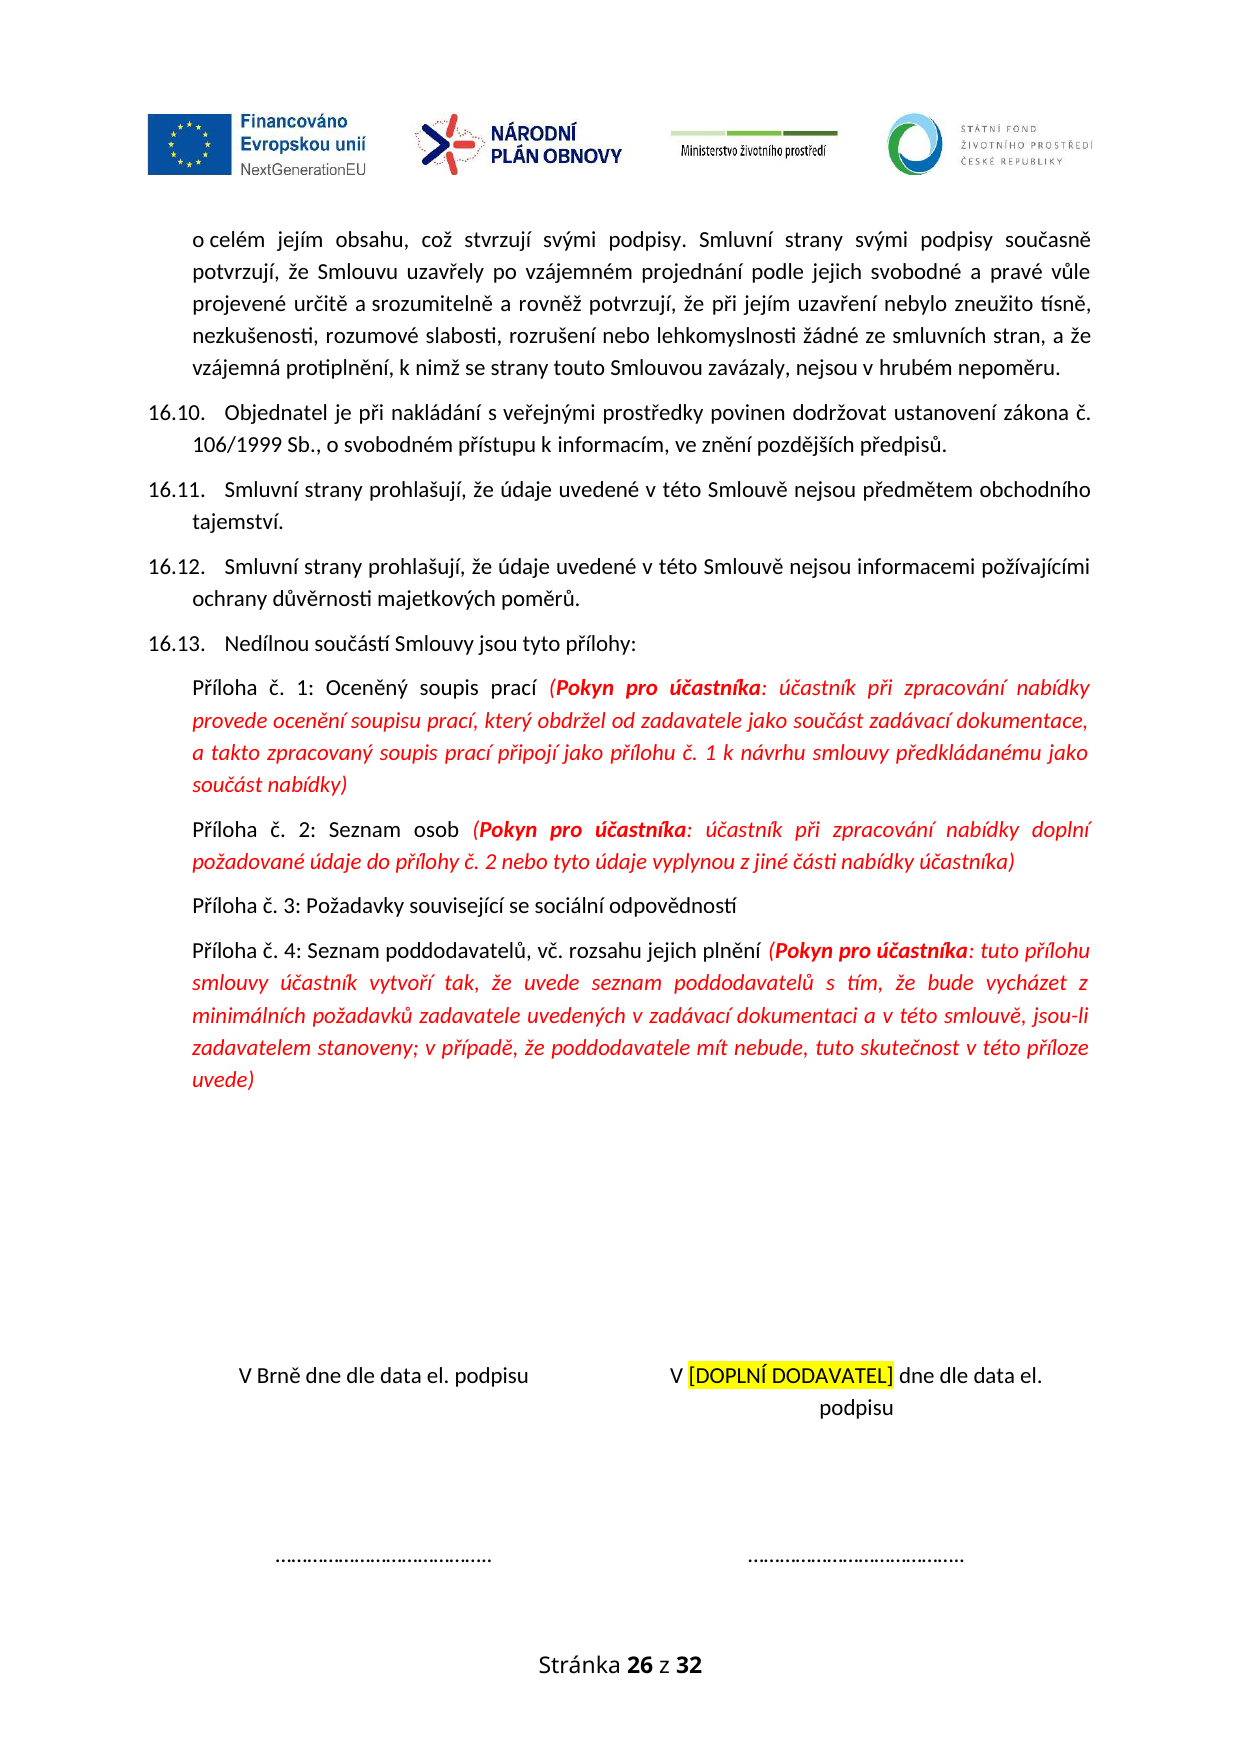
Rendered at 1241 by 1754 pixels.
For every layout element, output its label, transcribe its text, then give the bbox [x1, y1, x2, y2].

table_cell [620, 1540, 1093, 1584]
text Příloha č. 4: Seznam poddodavatelů, vč. rozsahu jejich plnění (Pokyn pro účastníka: tuto přílohu smlouvy účastník vytvoří tak, že uvede seznam poddodavatelů s tím, že bude vycházet z minimálních požadavků zadavatele uvedených v zadávací dokumentaci a v této smlouvě, jsou-li zadavatelem stanoveny; v případě, že poddodavatele mít nebude, tuto skutečnost v této příloze uvede) [192, 936, 1093, 1093]
table_header V [DOPLNÍ DODAVATEL] dne dle data el. podpisu [620, 1361, 1093, 1540]
list Objednatel je při nakládání s veřejnými prostředky povinen dodržovat ustanovení zákona č. 106/1999 Sb., o svobodném přístupu k informacím, ve znění pozdějších předpisů. [148, 398, 1093, 458]
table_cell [148, 1540, 620, 1584]
text Příloha č. 2: Seznam osob (Pokyn pro účastníka: účastník při zpracování nabídky doplní požadované údaje do přílohy č. 2 nebo tyto údaje vyplynou z jiné části nabídky účastníka) [192, 815, 1093, 875]
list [148, 225, 1093, 382]
text Příloha č. 3: Požadavky související se sociální odpovědností [148, 892, 1093, 920]
list Smluvní strany prohlašují, že údaje uvedené v této Smlouvě nejsou předmětem obchodního tajemství. [148, 475, 1093, 535]
table_header V Brně dne dle data el. podpisu [148, 1361, 620, 1540]
list Smluvní strany prohlašují, že údaje uvedené v této Smlouvě nejsou informacemi požívajícími ochrany důvěrnosti majetkových poměrů. [148, 552, 1093, 612]
list Nedílnou součástí Smlouvy jsou tyto přílohy: [148, 629, 1093, 657]
text Příloha č. 1: Oceněný soupis prací (Pokyn pro účastníka: účastník při zpracování nabídky provede ocenění soupisu prací, který obdržel od zadavatele jako součást zadávací dokumentace, a takto zpracovaný soupis prací připojí jako přílohu č. 1 k návrhu smlouvy předkládanému jako součást nabídky) [192, 673, 1093, 798]
